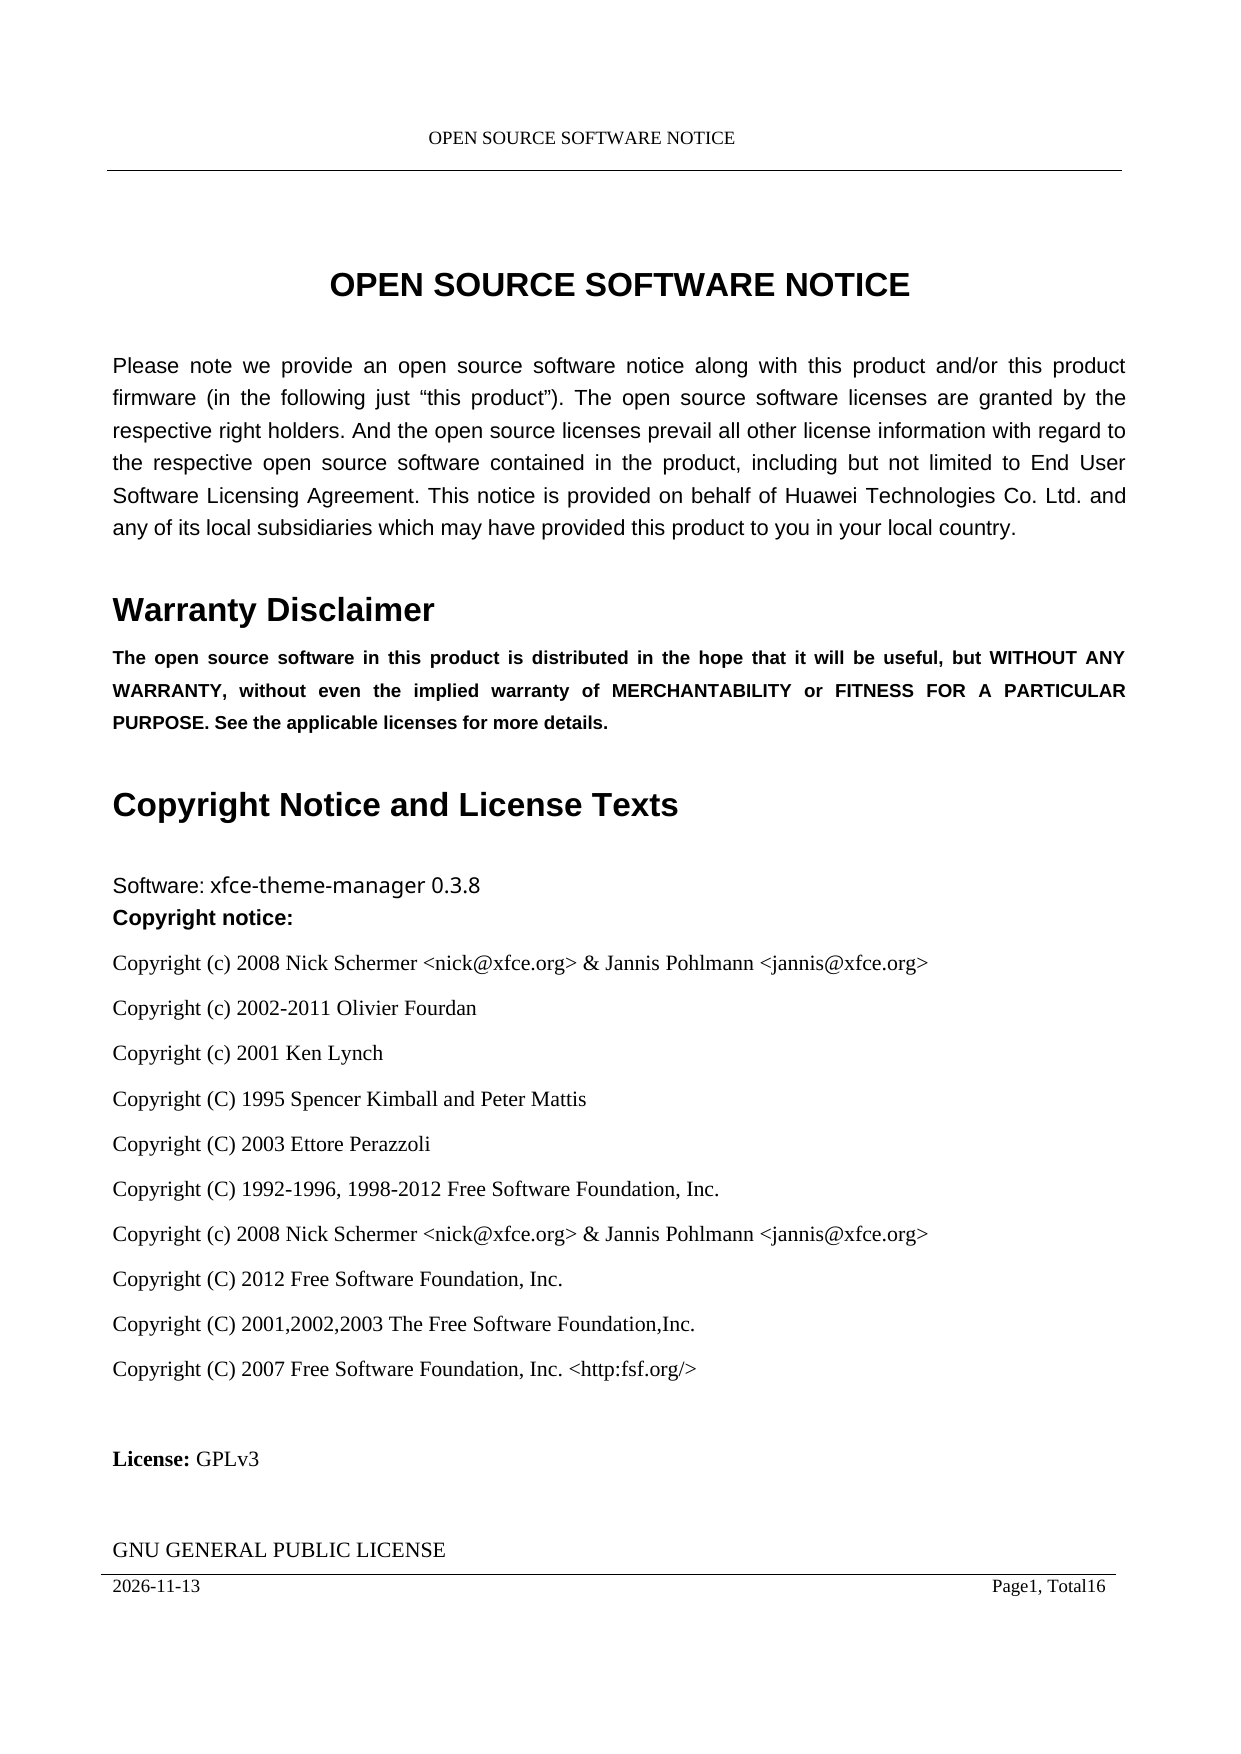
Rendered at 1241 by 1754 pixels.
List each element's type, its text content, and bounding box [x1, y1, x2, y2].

text The open source software in this product is distributed in the hope that it will be useful, but WITHOUT ANY WARRANTY, without even the implied warranty of MERCHANTABILITY or FITNESS FOR A PARTICULAR PURPOSE. See the applicable licenses for more details. [112, 641, 1128, 739]
text Copyright (C) 1992-1996, 1998-2012 Free Software Foundation, Inc. [112, 1172, 1128, 1204]
text Copyright (C) 2012 Free Software Foundation, Inc. [112, 1262, 1128, 1295]
text Copyright (C) 2001,2002,2003 The Free Software Foundation,Inc. [112, 1307, 1128, 1340]
text Copyright (C) 2003 Ettore Perazzoli [112, 1127, 1128, 1159]
text Copyright (c) 2008 Nick Schermer <nick@xfce.org> & Jannis Pohlmann <jannis@xfce.org> [112, 1217, 1128, 1250]
text Copyright (C) 2007 Free Software Foundation, Inc. <http:fsf.org/> [112, 1352, 1128, 1385]
text Copyright (c) 2001 Ken Lynch [112, 1037, 1128, 1069]
text Software: xfce-theme-manager 0.3.8 [112, 869, 1128, 901]
text OPEN SOURCE SOFTWARE NOTICE [112, 251, 1128, 316]
text Warranty Disclaimer [112, 576, 1128, 641]
text Copyright notice: [112, 901, 1128, 934]
text GNU GENERAL PUBLIC LICENSE [112, 1533, 1128, 1565]
text Copyright Notice and License Texts [112, 771, 1128, 836]
text Copyright (C) 1995 Spencer Kimball and Peter Mattis [112, 1082, 1128, 1114]
text Copyright (c) 2008 Nick Schermer <nick@xfce.org> & Jannis Pohlmann <jannis@xfce.org> [112, 947, 1128, 979]
text Please note we provide an open source software notice along with this product and/or this product firmware (in the following just “this product”). The open source software licenses are granted by the respective right holders. And the open source licenses prevail all other license information with regard to the respective open source software contained in the product, including but not limited to End User Software Licensing Agreement. This notice is provided on behalf of Huawei Technologies Co. Ltd. and any of its local subsidiaries which may have provided this product to you in your local country. [112, 349, 1128, 544]
text Copyright (c) 2002-2011 Olivier Fourdan [112, 992, 1128, 1024]
text License: GPLv3 [112, 1443, 1128, 1475]
